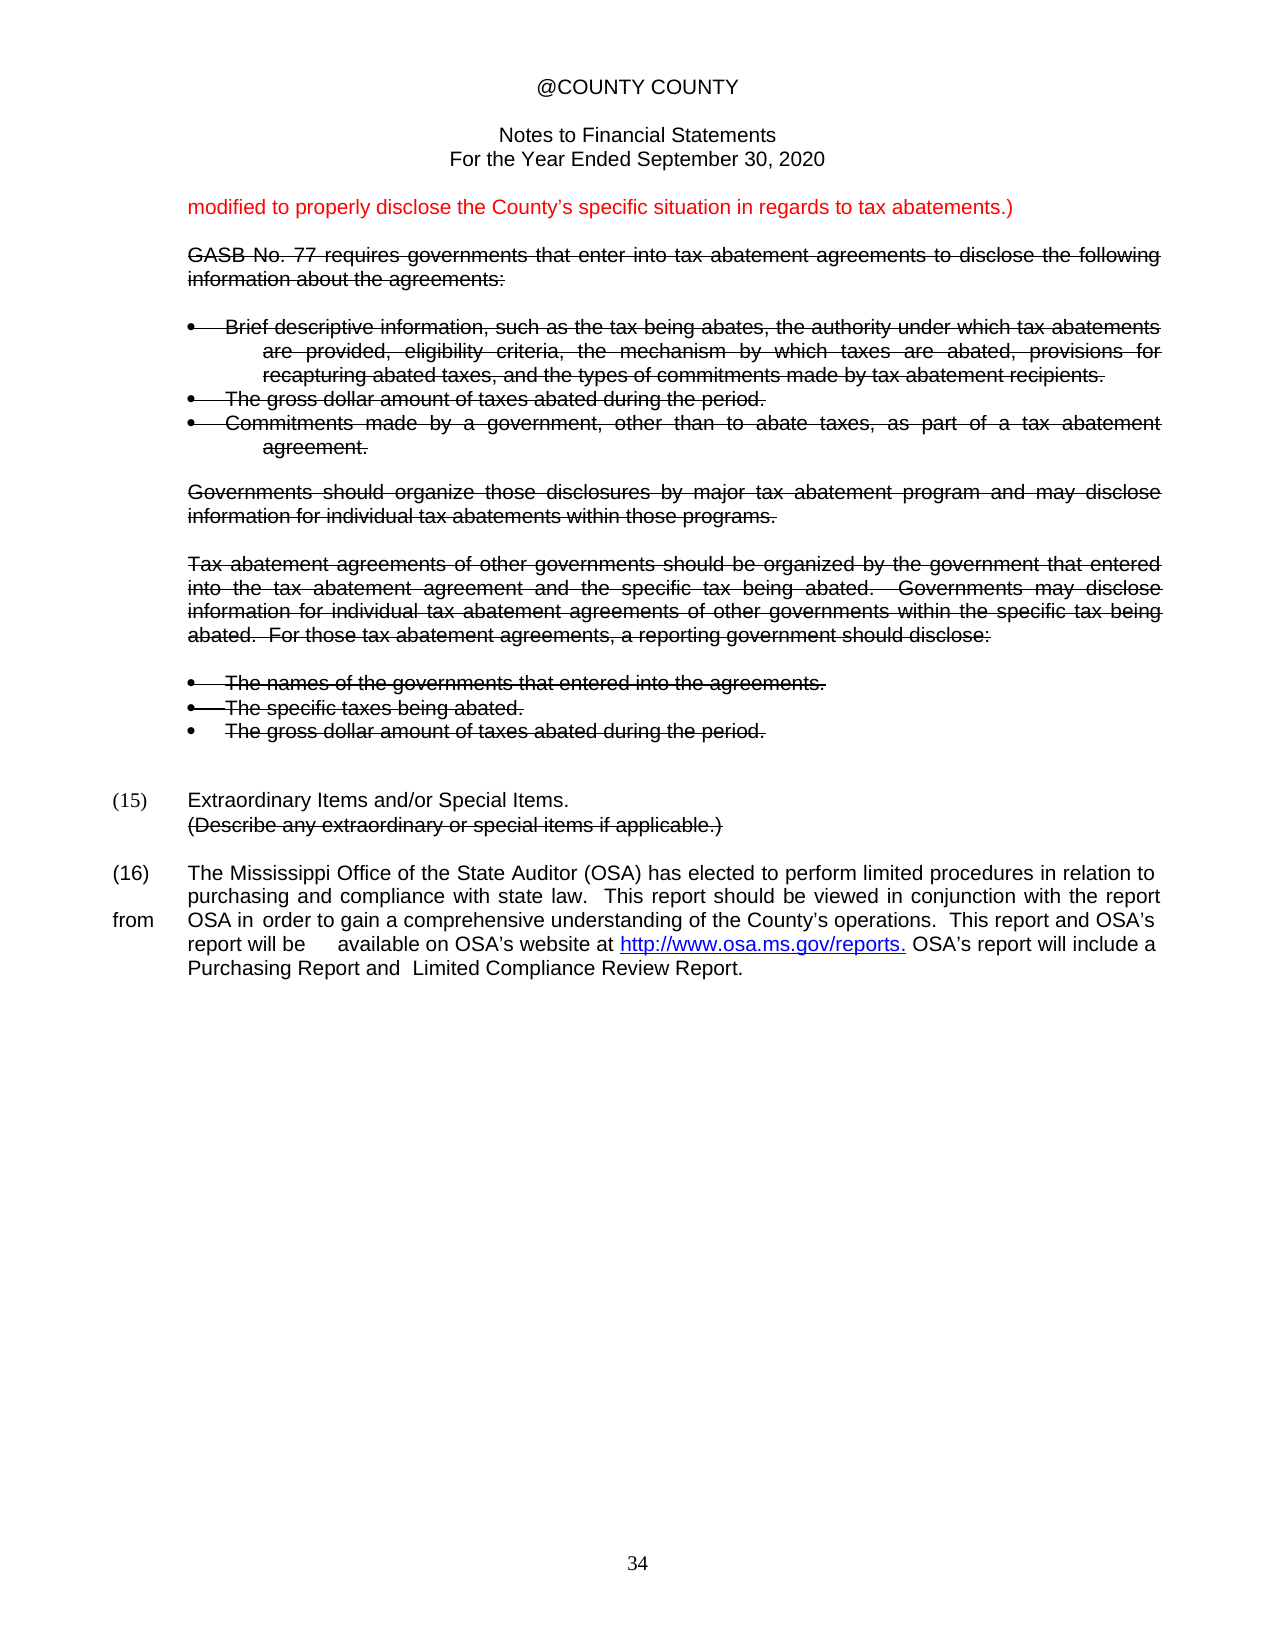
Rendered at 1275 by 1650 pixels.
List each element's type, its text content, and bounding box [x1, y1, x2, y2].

list Brief descriptive information, such as the tax being abates, the authority under which tax abatements are provided, eligibility criteria, the mechanism by which taxes are abated, provisions for recapturing abated taxes, and the types of commitments made by tax abatement recipients. [187, 315, 1162, 387]
list Extraordinary Items and/or Special Items. [112, 788, 1162, 812]
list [187, 195, 1162, 219]
list The names of the governments that entered into the agreements. [187, 671, 1162, 695]
list The gross dollar amount of taxes abated during the period. [187, 719, 1162, 743]
text (Describe any extraordinary or special items if applicable.) [112, 812, 1162, 836]
text Tax abatement agreements of other governments should be organized by the government that entered into the tax abatement agreement and the specific tax being abated. Governments may disclose information for individual tax abatement agreements of other governments within the specific tax being abated. For those tax abatement agreements, a reporting government should disclose: [187, 614, 1162, 647]
list Commitments made by a government, other than to abate taxes, as part of a tax abatement agreement. [187, 425, 1162, 459]
text (16) The Mississippi Office of the State Auditor (OSA) has elected to perform limited procedures in relation to purchasing and compliance with state law. This report should be viewed in conjunction with the report from OSA in order to gain a comprehensive understanding of the County’s operations. This report and OSA’s report will be available on OSA’s website at http://www.osa.ms.gov/reports. OSA’s report will include a Purchasing Report and Limited Compliance Review Report. [112, 860, 1162, 980]
text Governments should organize those disclosures by major tax abatement program and may disclose information for individual tax abatements within those programs. [187, 494, 1162, 527]
text Governments should organize those disclosures by major tax abatement program and may disclose information for individual tax abatements within those programs. [187, 479, 1162, 493]
list The gross dollar amount of taxes abated during the period. [187, 387, 1162, 411]
list Commitments made by a government, other than to abate taxes, as part of a tax abatement agreement. [187, 411, 1162, 424]
list The specific taxes being abated. [187, 695, 1162, 719]
list GASB No. 77 requires governments that enter into tax abatement agreements to disclose the following information about the agreements: [187, 243, 1162, 291]
